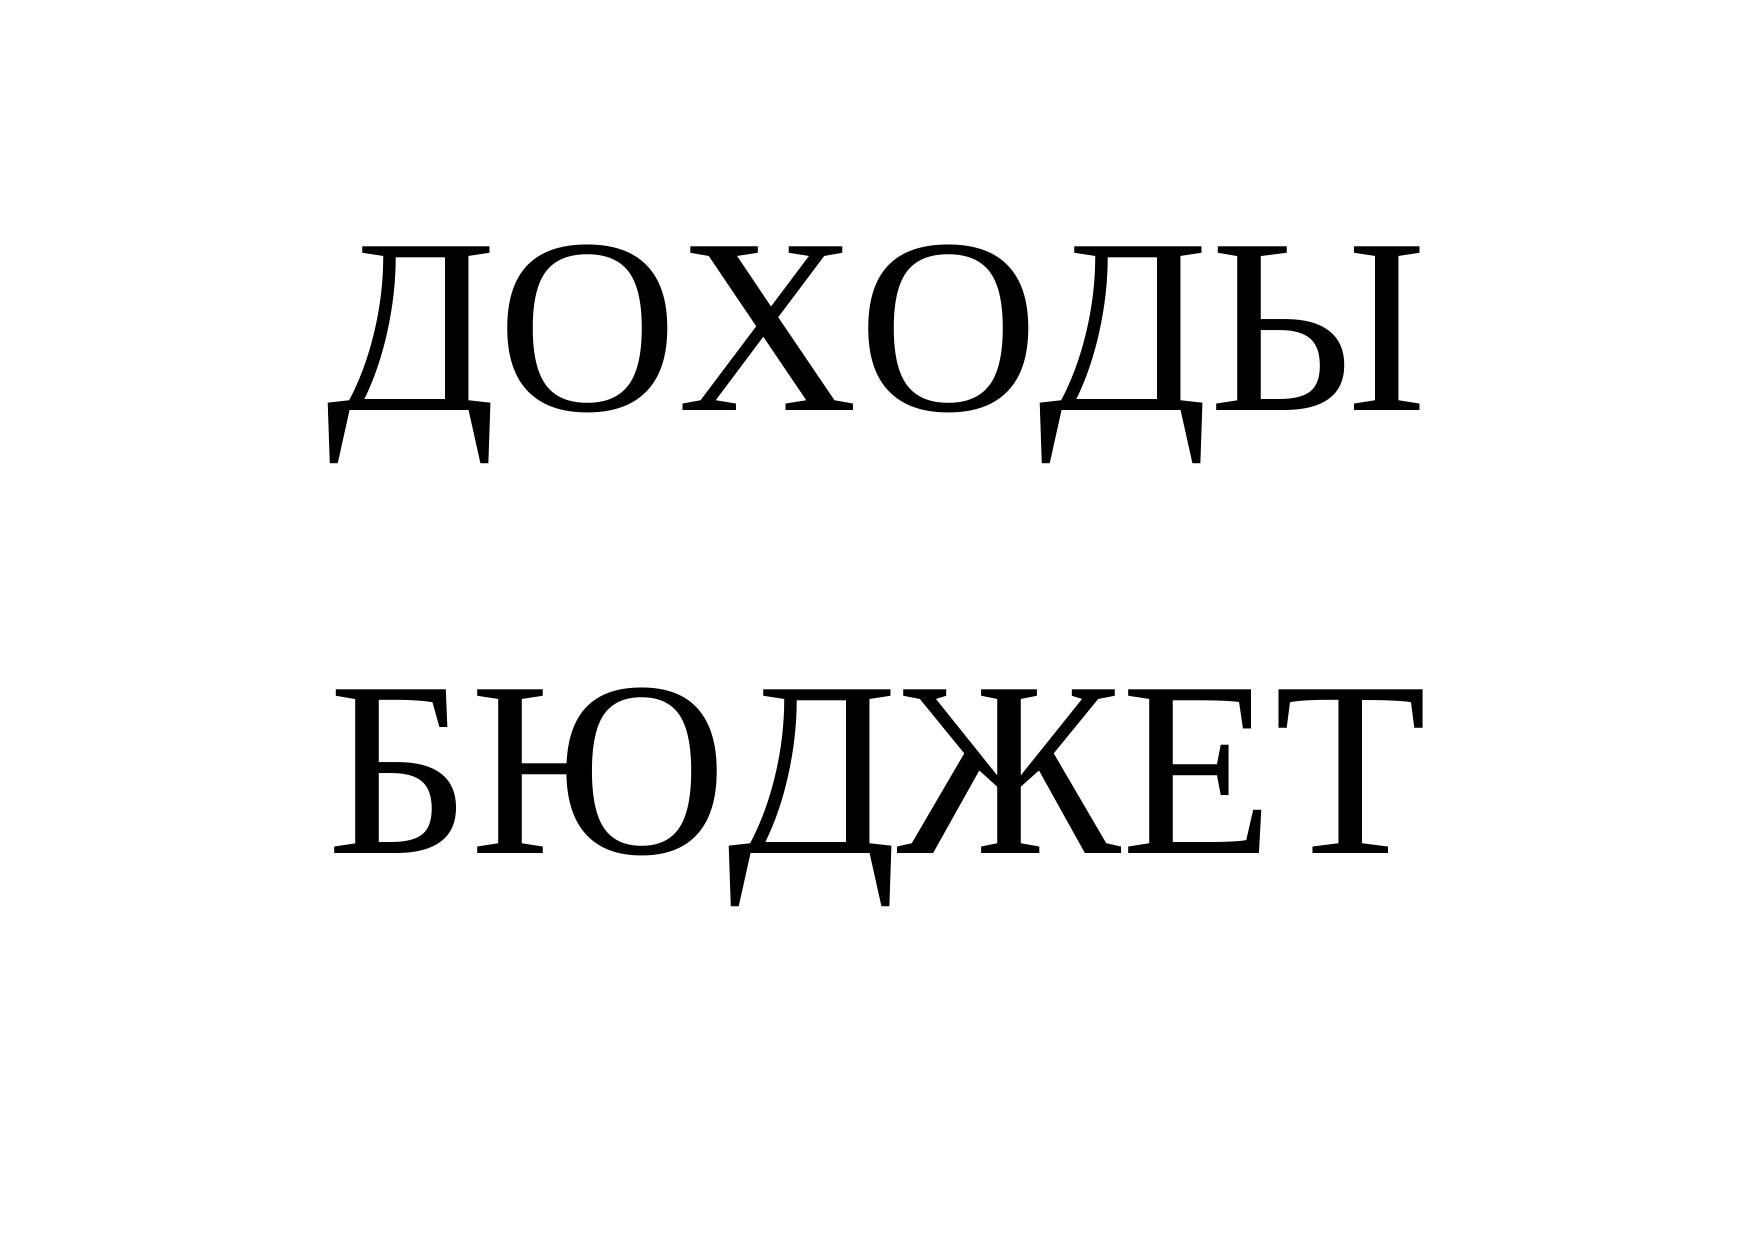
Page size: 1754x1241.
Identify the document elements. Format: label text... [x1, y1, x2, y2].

text БЮДЖЕТ [118, 620, 1636, 908]
text ДОХОДЫ [118, 177, 1636, 465]
